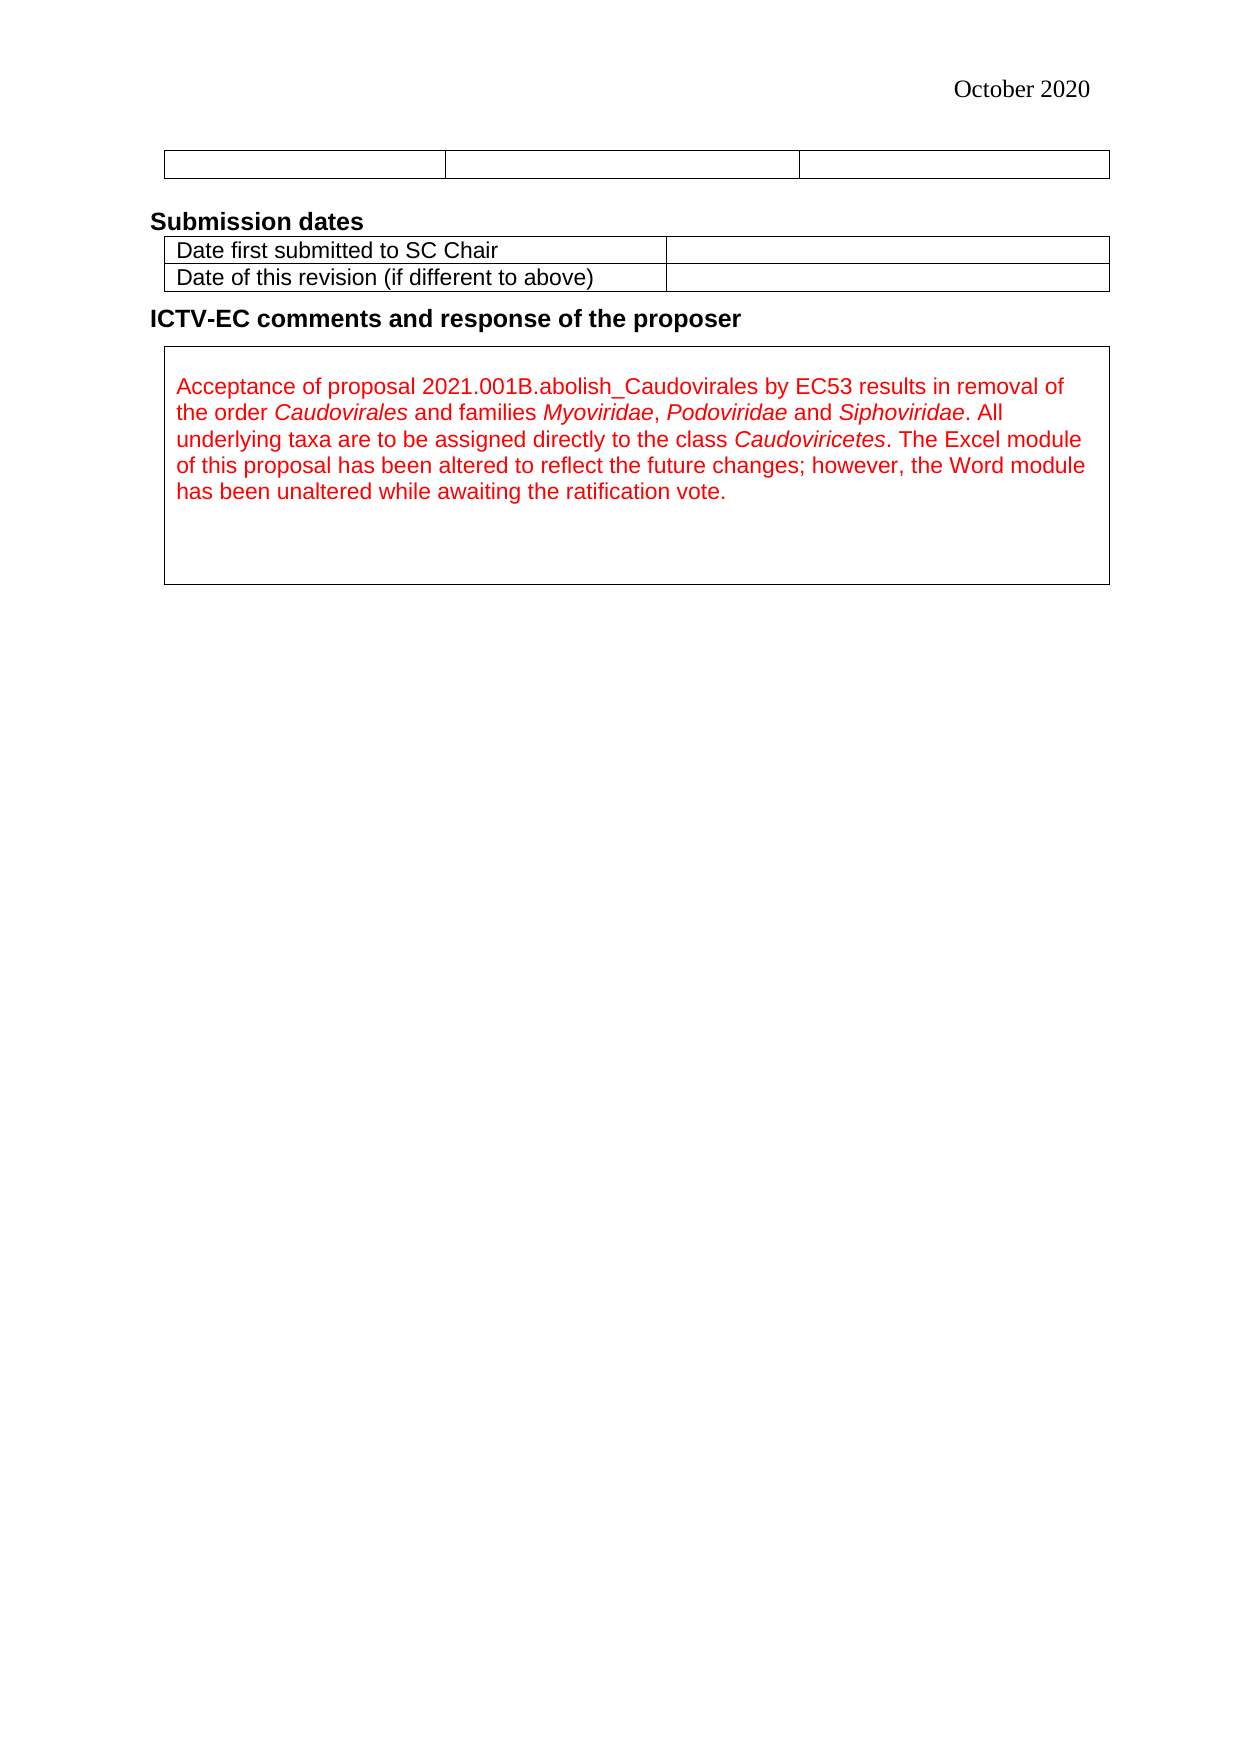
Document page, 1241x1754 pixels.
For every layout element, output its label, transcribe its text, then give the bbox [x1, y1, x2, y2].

table_cell [446, 151, 799, 177]
text ICTV-EC comments and response of the proposer [150, 304, 1090, 333]
table_cell [667, 264, 1109, 291]
text Submission dates [150, 207, 1090, 236]
table_cell [800, 151, 1109, 177]
table_header [667, 237, 1109, 263]
table_header Date first submitted to SC Chair [165, 237, 666, 263]
table_cell Date of this revision (if different to above) [165, 264, 666, 291]
table_cell [165, 151, 445, 177]
table_header Acceptance of proposal 2021.001B.abolish_Caudovirales by EC53 results in removal of the order Caudovirales and families Myoviridae, Podoviridae and Siphoviridae. All underlying taxa are to be assigned directly to the class Caudoviricetes. The Excel module of this proposal has been altered to reflect the future changes; however, the Word module has been unaltered while awaiting the ratification vote. [165, 347, 1109, 584]
